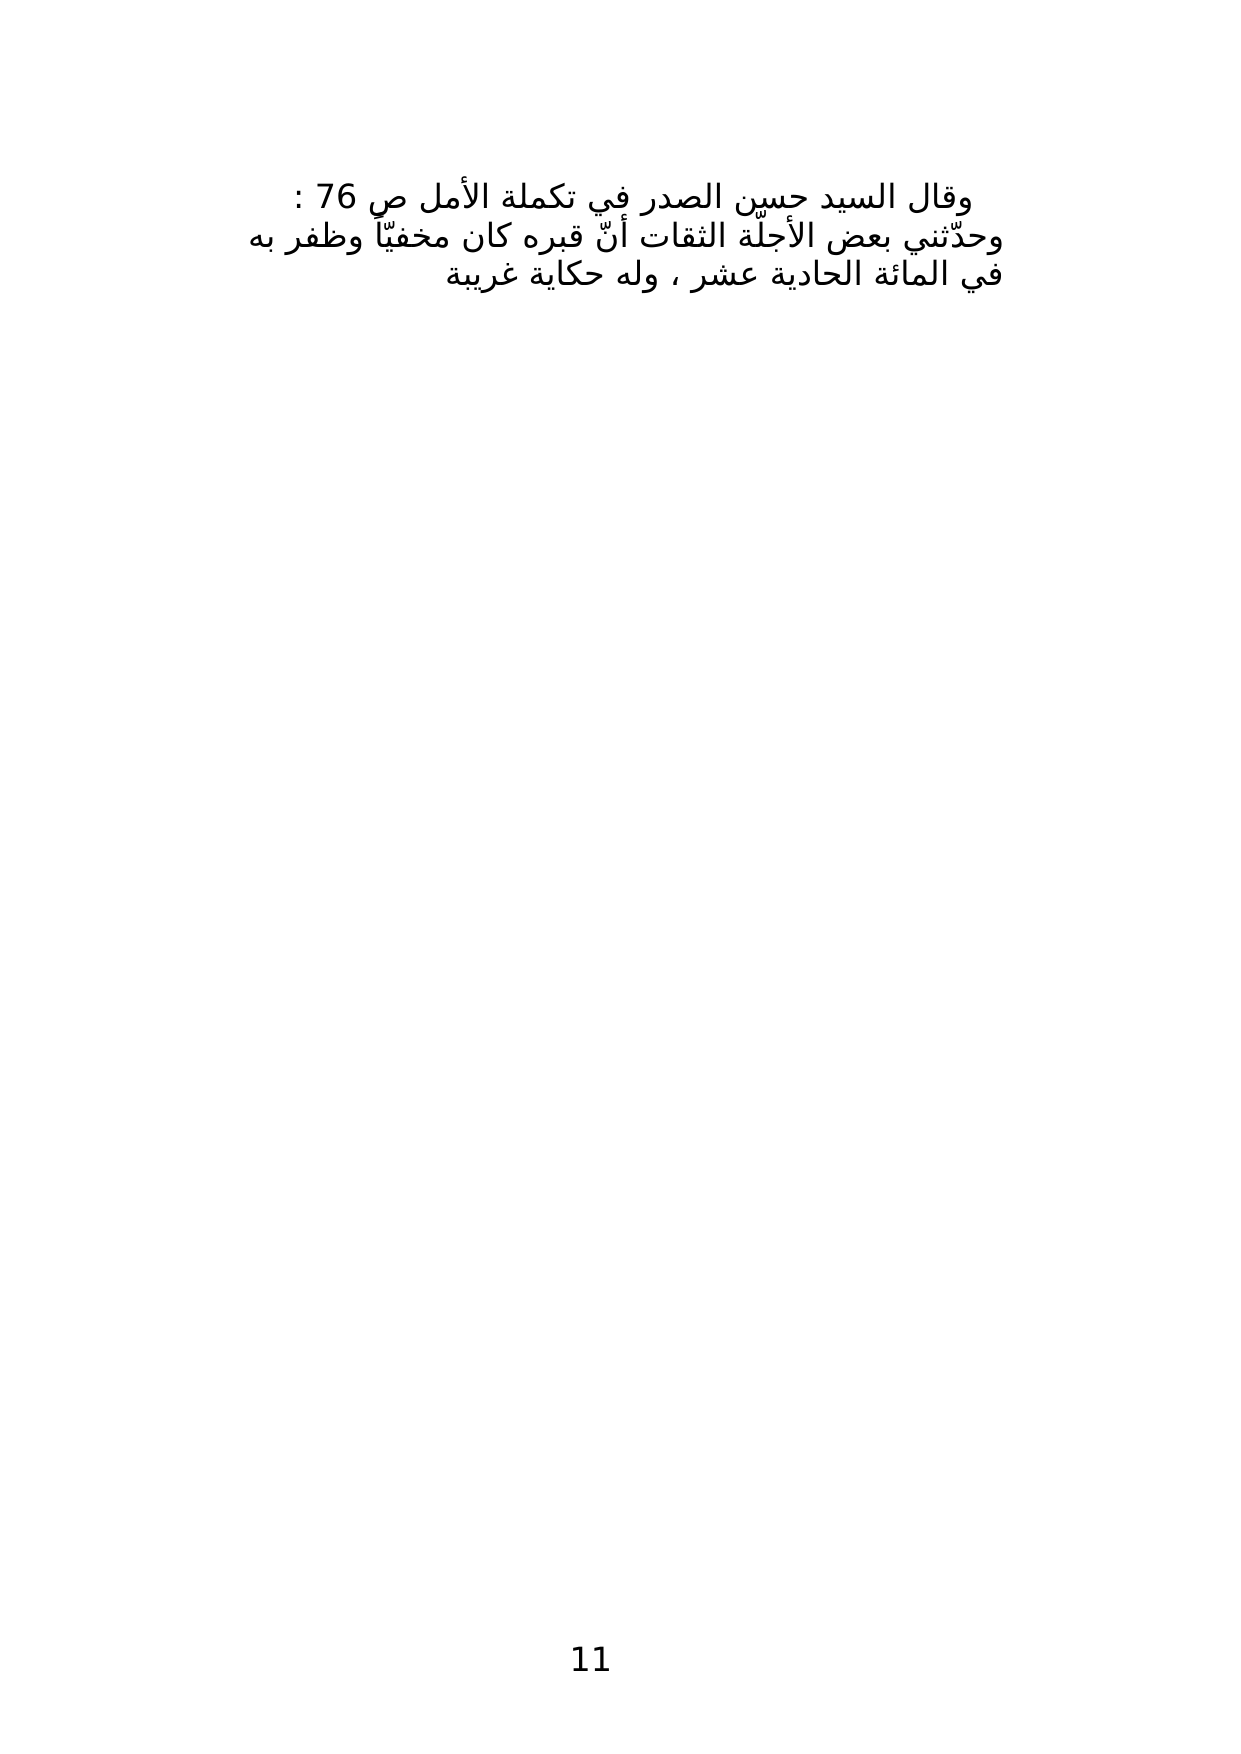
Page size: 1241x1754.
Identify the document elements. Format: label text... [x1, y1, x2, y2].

text وقال السيد حسن الصدر في تكملة الأمل ص 76 : وحدّثني بعض الأجلّة الثقات أنّ قبره كان مخفيّاً وظفر به في المائة الحادية عشر ، وله حكاية غريبة [236, 177, 1004, 294]
